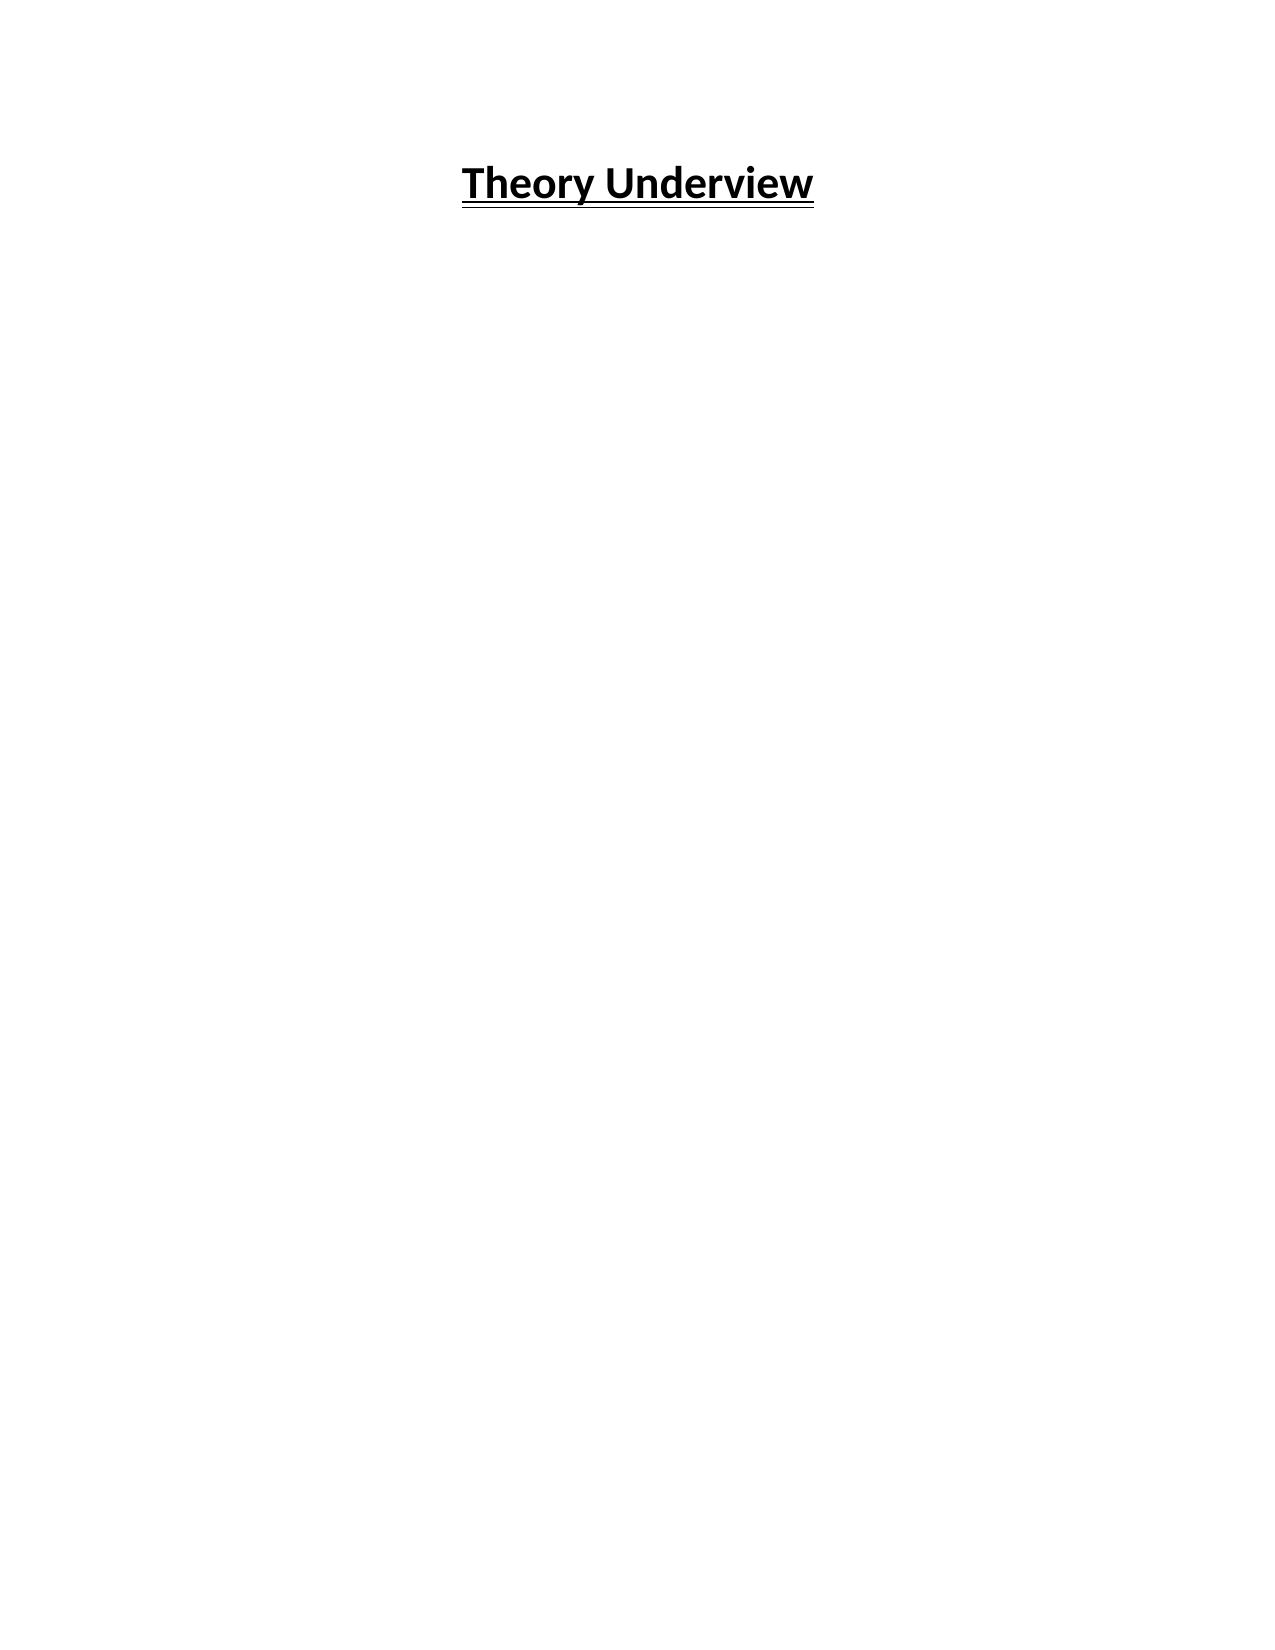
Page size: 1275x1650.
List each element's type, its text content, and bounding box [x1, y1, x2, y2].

subtitle Theory Underview [187, 154, 1087, 210]
